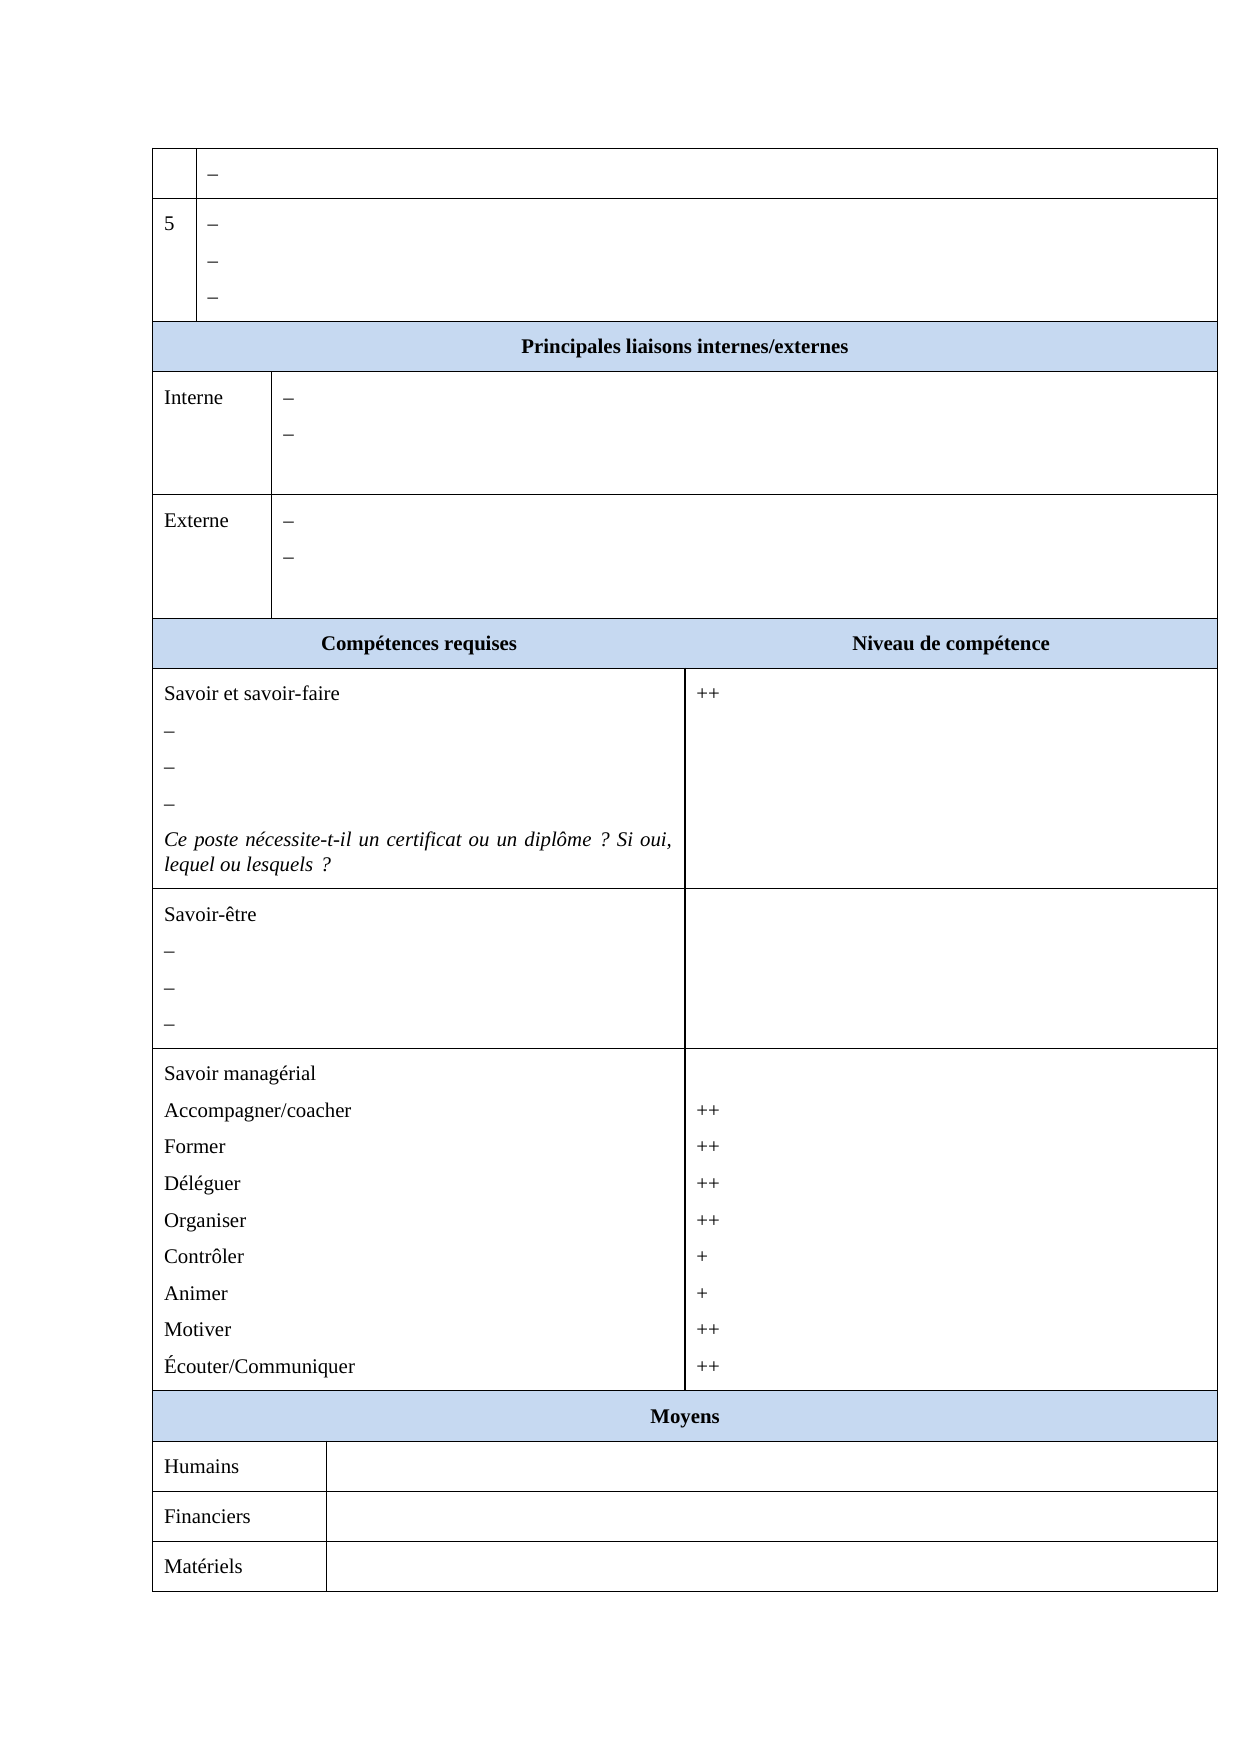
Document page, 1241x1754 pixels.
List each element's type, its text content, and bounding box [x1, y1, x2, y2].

table_cell Humains [153, 1442, 326, 1491]
table_cell Savoir-être – – – [153, 889, 684, 1048]
table_cell Compétences requises [153, 619, 685, 668]
table_cell Savoir managérial Accompagner/coacher Former Déléguer Organiser Contrôler Animer Motiver Écouter/Communiquer [153, 1049, 684, 1390]
table_cell Externe [153, 495, 271, 617]
table_cell Interne [153, 372, 271, 494]
table_cell 4 [153, 149, 196, 198]
table_cell [327, 1442, 1217, 1491]
table_cell Moyens [153, 1391, 1217, 1441]
table_cell – – – [197, 199, 1217, 321]
table_cell Matériels [153, 1542, 326, 1591]
table_cell [327, 1492, 1217, 1541]
table_cell Savoir et savoir-faire – – – Ce poste nécessite-t-il un certificat ou un diplôme ? Si oui, lequel ou lesquels ? [153, 669, 684, 888]
table_cell [327, 1542, 1217, 1591]
table_cell – – [272, 495, 1217, 617]
table_cell Financiers [153, 1492, 326, 1541]
table_cell – – – – [197, 149, 1217, 198]
table_cell ++ [686, 669, 1217, 888]
table_cell Principales liaisons internes/externes [153, 322, 1217, 371]
table_cell – – [272, 372, 1217, 494]
table_cell Niveau de compétence [685, 619, 1217, 668]
table_cell 5 [153, 199, 196, 321]
table_cell ++ ++ ++ ++ + + ++ ++ [686, 1049, 1217, 1390]
table_cell [686, 889, 1217, 1048]
